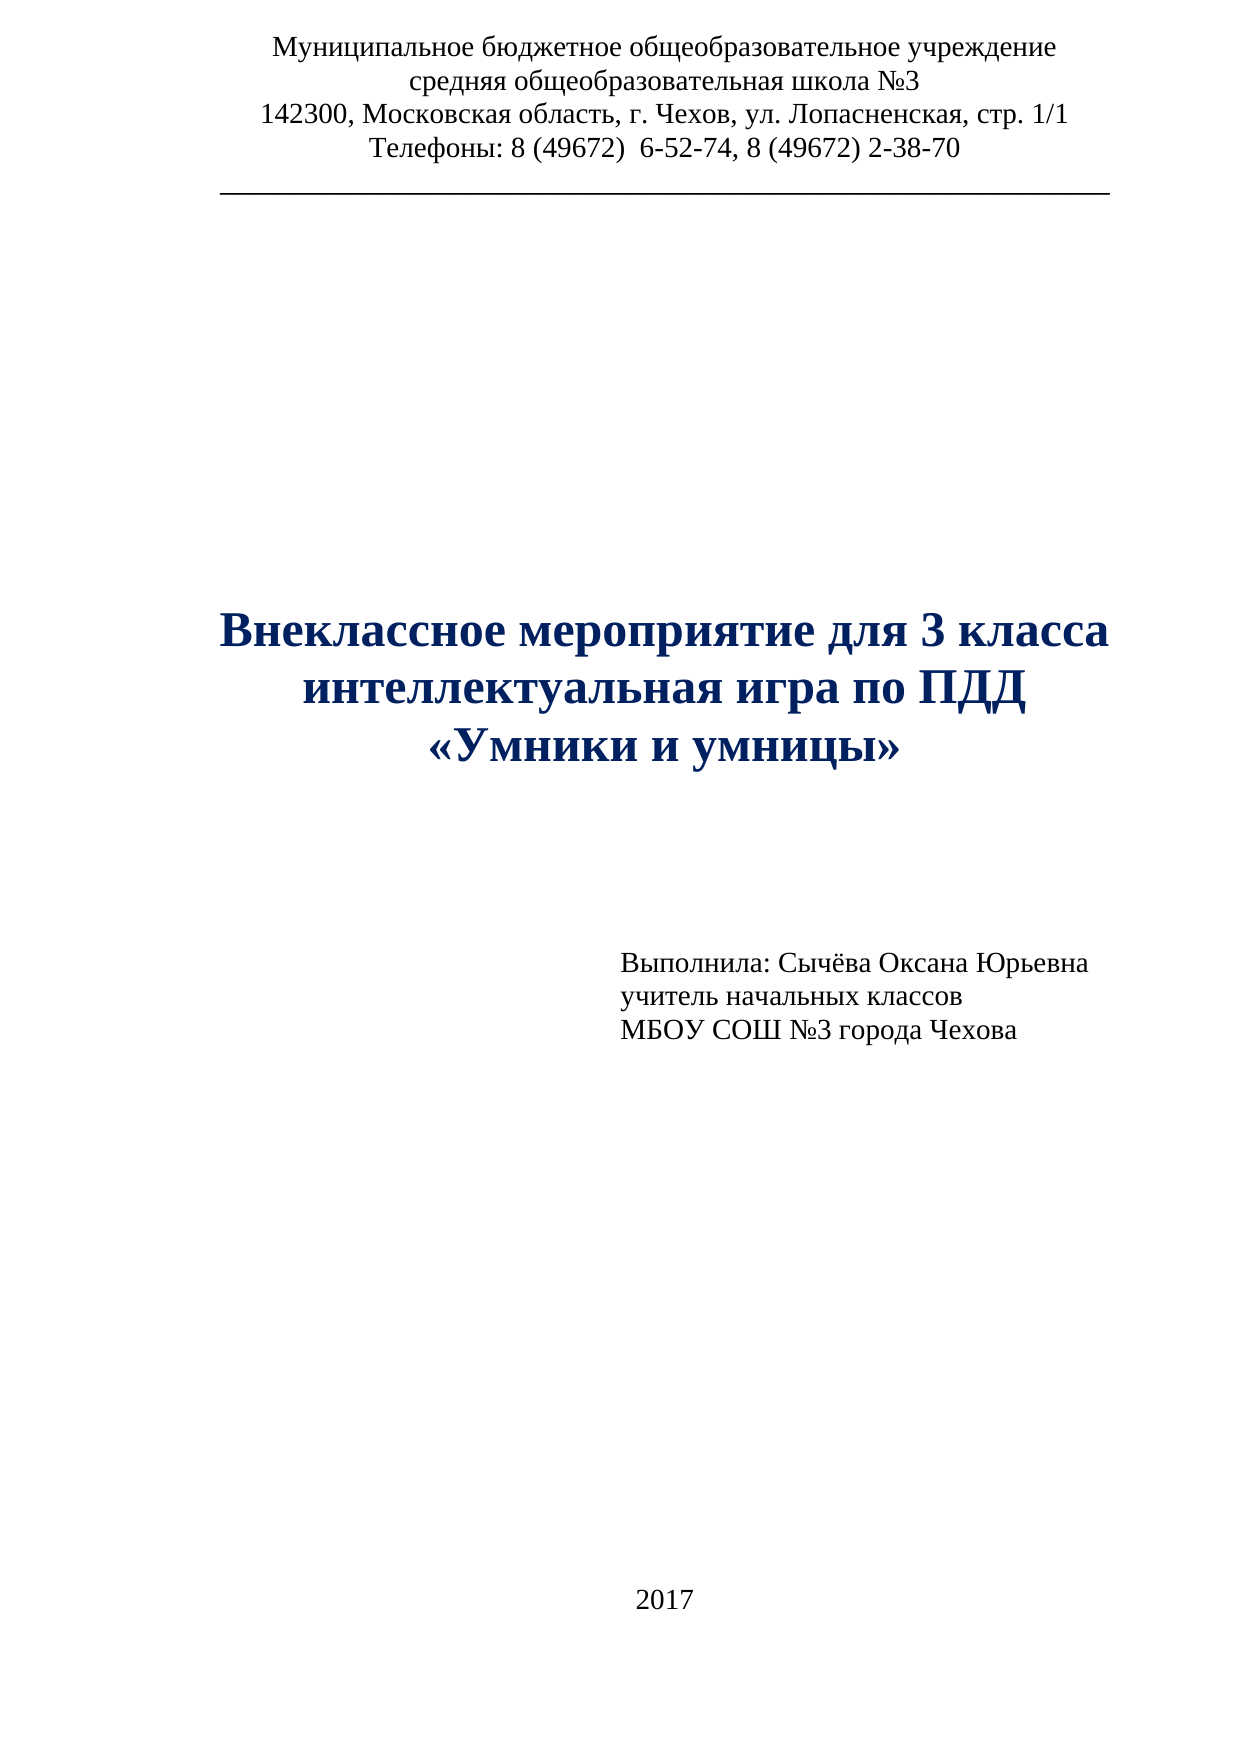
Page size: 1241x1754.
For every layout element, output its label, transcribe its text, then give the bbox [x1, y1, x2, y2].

text _____________________________________________________________ [177, 164, 1152, 197]
text 2017 [177, 1582, 1152, 1616]
text Муниципальное бюджетное общеобразовательное учреждение [177, 29, 1152, 63]
text «Умники и умницы» [177, 715, 1152, 772]
text МБОУ СОШ №3 города Чехова [620, 1012, 1152, 1045]
text интеллектуальная игра по ПДД [177, 657, 1152, 715]
text Выполнила: Сычёва Оксана Юрьевна [620, 945, 1152, 978]
text учитель начальных классов [620, 978, 1152, 1012]
text Телефоны: 8 (49672) 6-52-74, 8 (49672) 2-38-70 [177, 130, 1152, 164]
text 142300, Московская область, г. Чехов, ул. Лопасненская, стр. 1/1 [177, 97, 1152, 130]
text средняя общеобразовательная школа №3 [177, 63, 1152, 97]
text Внеклассное мероприятие для 3 класса [177, 600, 1152, 657]
